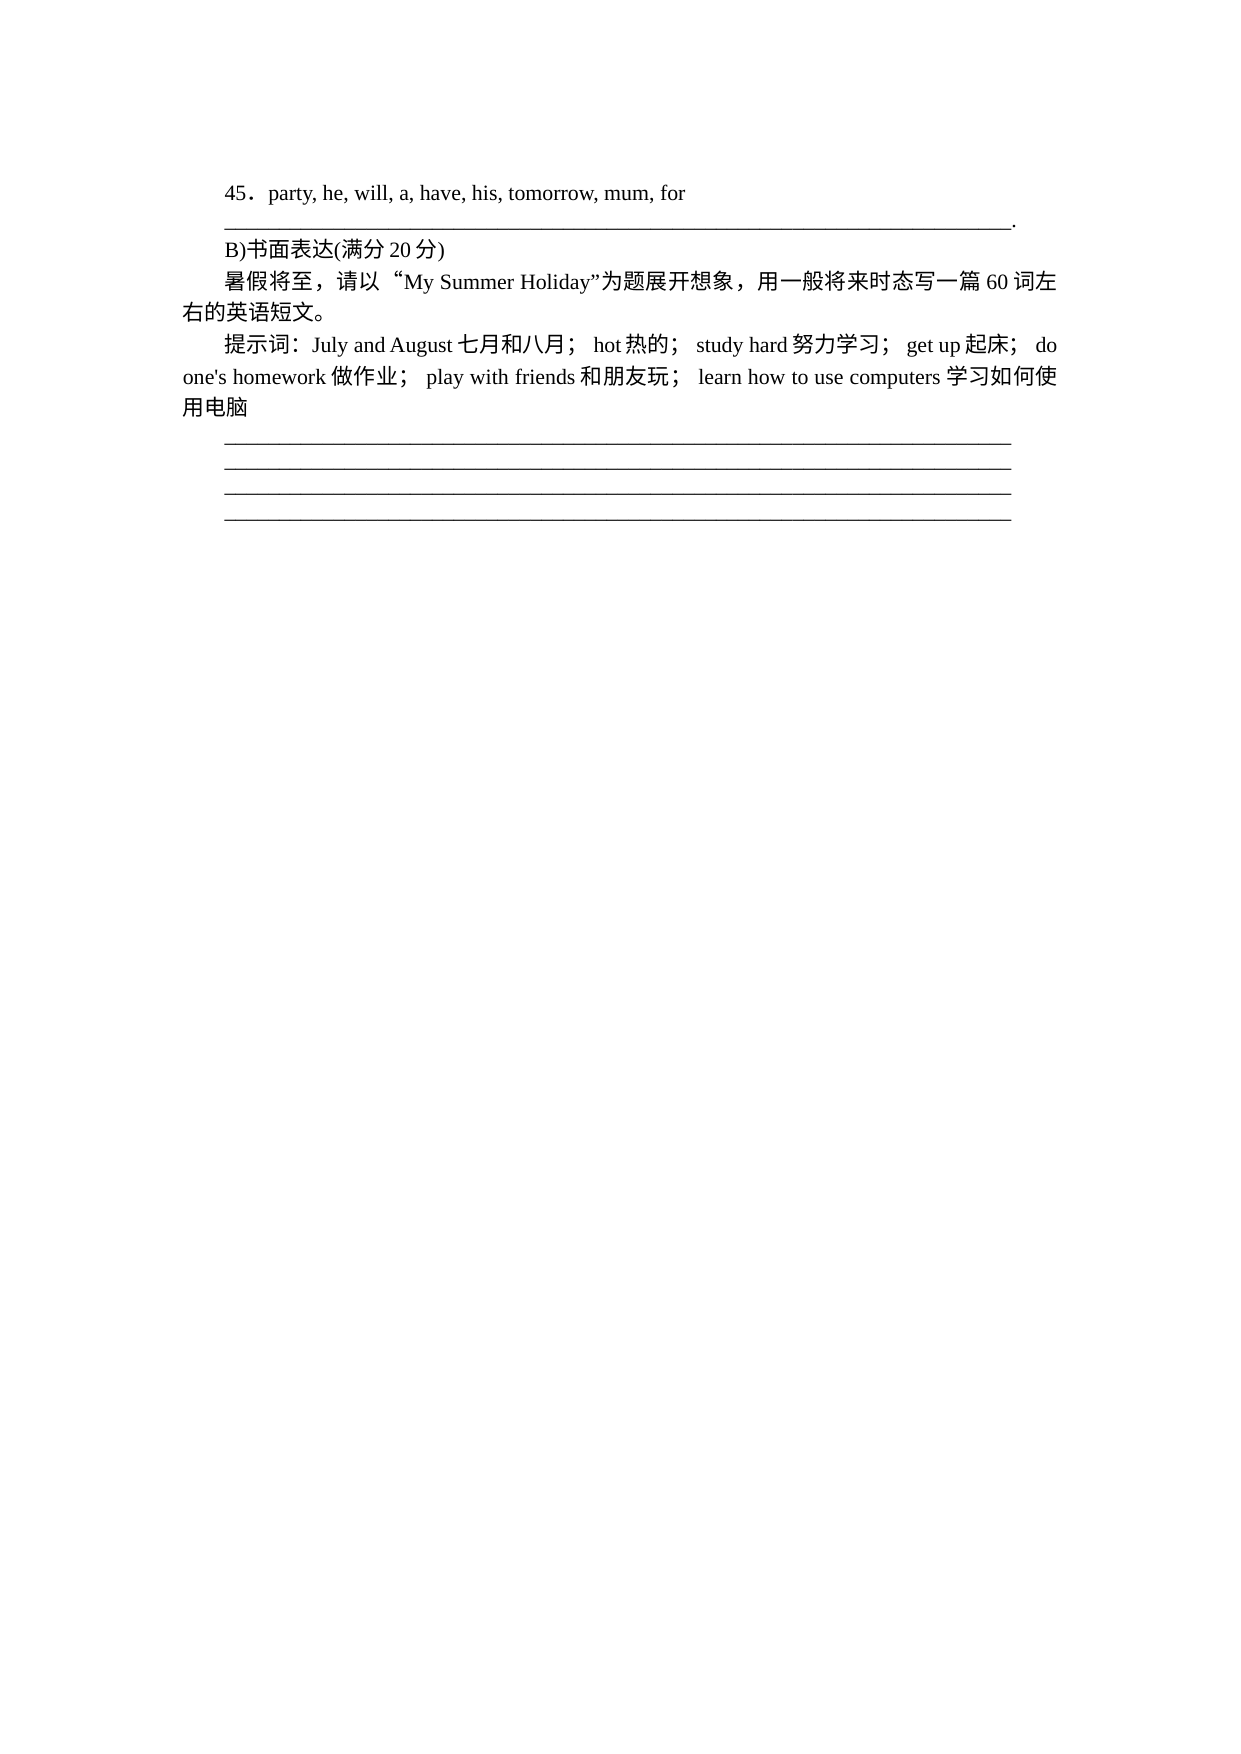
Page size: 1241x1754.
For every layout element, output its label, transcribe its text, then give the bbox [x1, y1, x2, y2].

text 提示词：July and August七月和八月； hot热的； study hard努力学习； get up起床； do one's homework做作业； play with friends和朋友玩； learn how to use computers学习如何使用电脑 [183, 327, 1058, 422]
text ________________________________________________________________________ [183, 472, 1058, 498]
text 暑假将至，请以“My Summer Holiday”为题展开想象，用一般将来时态写一篇60词左右的英语短文。 [183, 264, 1058, 327]
text 45．party, he, will, a, have, his, tomorrow, mum, for [183, 175, 1058, 207]
text B)书面表达(满分20分) [183, 232, 1058, 264]
text ________________________________________________________________________ [183, 498, 1058, 523]
text ________________________________________________________________________ [183, 447, 1058, 472]
text ________________________________________________________________________ [183, 422, 1058, 447]
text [183, 207, 1058, 232]
